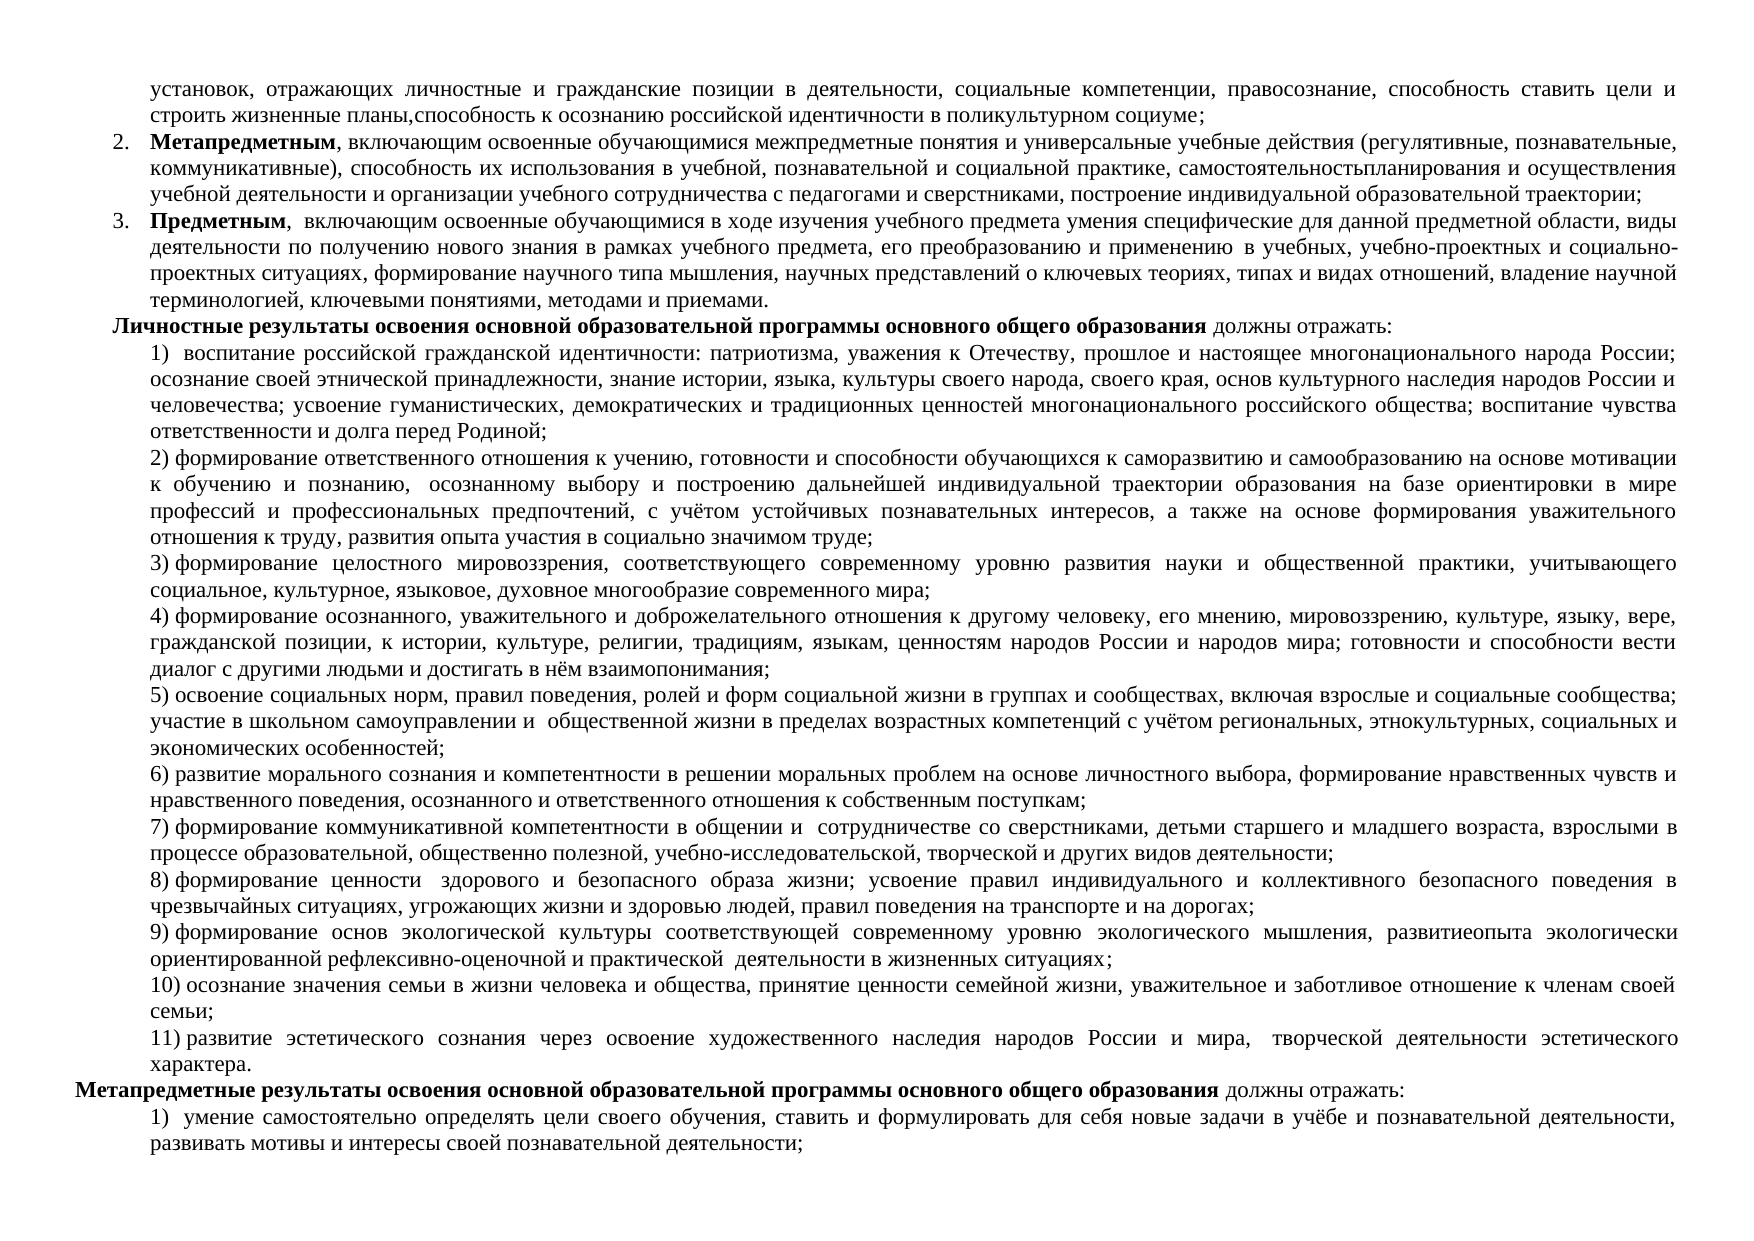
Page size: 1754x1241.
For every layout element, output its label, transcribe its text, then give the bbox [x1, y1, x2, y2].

text 11) развитие эстетического сознания через освоение художественного наследия народов России и мира, творческой деятельности эстетического характера. [150, 1024, 1679, 1076]
text 2) формирование ответственного отношения к учению, готовности и способности обучающихся к саморазвитию и самообразованию на основе мотивации к обучению и познанию, осознанному выбору и построению дальнейшей индивидуальной траектории образования на базе ориентировки в мире профессий и профессиональных предпочтений, с учётом устойчивых познавательных интересов, а также на основе формирования уважительного отношения к труду, развития опыта участия в социально значимом труде; [150, 444, 1679, 549]
text 9) формирование основ экологической культуры соответствующей современному уровню экологического мышления, развитиеопыта экологически ориентированной рефлексивно-оценочной и практической деятельности в жизненных ситуациях; [150, 918, 1679, 971]
text 6) развитие морального сознания и компетентности в решении моральных проблем на основе личностного выбора, формирование нравственных чувств и нравственного поведения, осознанного и ответственного отношения к собственным поступкам; [150, 760, 1679, 813]
text 4) формирование осознанного, уважительного и доброжелательного отношения к другому человеку, его мнению, мировоззрению, культуре, языку, вере, гражданской позиции, к истории, культуре, религии, традициям, языкам, ценностям народов России и народов мира; готовности и способности вести диалог с другими людьми и достигать в нём взаимопонимания; [150, 602, 1679, 681]
text 8) формирование ценности здорового и безопасного образа жизни; усвоение правил индивидуального и коллективного безопасного поведения в чрезвычайных ситуациях, угрожающих жизни и здоровью людей, правил поведения на транспорте и на дорогах; [150, 866, 1679, 918]
text 7) формирование коммуникативной компетентности в общении и сотрудничестве со сверстниками, детьми старшего и младшего возраста, взрослыми в процессе образовательной, общественно полезной, учебно-исследовательской, творческой и других видов деятельности; [150, 813, 1679, 866]
text 10) осознание значения семьи в жизни человека и общества, принятие ценности семейной жизни, уважительное и заботливое отношение к членам своей семьи; [150, 971, 1679, 1024]
text Личностные результаты освоения основной образовательной программы основного общего образования должны отражать: [112, 312, 1679, 338]
list Метапредметным, включающим освоенные обучающимися межпредметные понятия и универсальные учебные действия (регулятивные, познавательные, коммуникативные), способность их использования в учебной, познавательной и социальной практике, самостоятельностьпланирования и осуществления учебной деятельности и организации учебного сотрудничества с педагогами и сверстниками, построение индивидуальной образовательной траектории; [112, 128, 1679, 207]
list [112, 75, 1679, 128]
text 1) умение самостоятельно определять цели своего обучения, ставить и формулировать для себя новые задачи в учёбе и познавательной деятельности, развивать мотивы и интересы своей познавательной деятельности; [150, 1103, 1679, 1156]
text 5) освоение социальных норм, правил поведения, ролей и форм социальной жизни в группах и сообществах, включая взрослые и социальные сообщества; участие в школьном самоуправлении и общественной жизни в пределах возрастных компетенций с учётом региональных, этнокультурных, социальных и экономических особенностей; [150, 681, 1679, 760]
text 3) формирование целостного мировоззрения, соответствующего современному уровню развития науки и общественной практики, учитывающего социальное, культурное, языковое, духовное многообразие современного мира; [150, 549, 1679, 602]
list Предметным, включающим освоенные обучающимися в ходе изучения учебного предмета умения специфические для данной предметной области, виды деятельности по получению нового знания в рамках учебного предмета, его преобразованию и применению в учебных, учебно-проектных и социально-проектных ситуациях, формирование научного типа мышления, научных представлений о ключевых теориях, типах и видах отношений, владение научной терминологией, ключевыми понятиями, методами и приемами. [112, 207, 1679, 312]
text Метапредметные результаты освоения основной образовательной программы основного общего образования должны отражать: [75, 1076, 1679, 1103]
text 1) воспитание российской гражданской идентичности: патриотизма, уважения к Отечеству, прошлое и настоящее многонационального народа России; осознание своей этнической принадлежности, знание истории, языка, культуры своего народа, своего края, основ культурного наследия народов России и человечества; усвоение гуманистических, демократических и традиционных ценностей многонационального российского общества; воспитание чувства ответственности и долга перед Родиной; [150, 338, 1679, 444]
